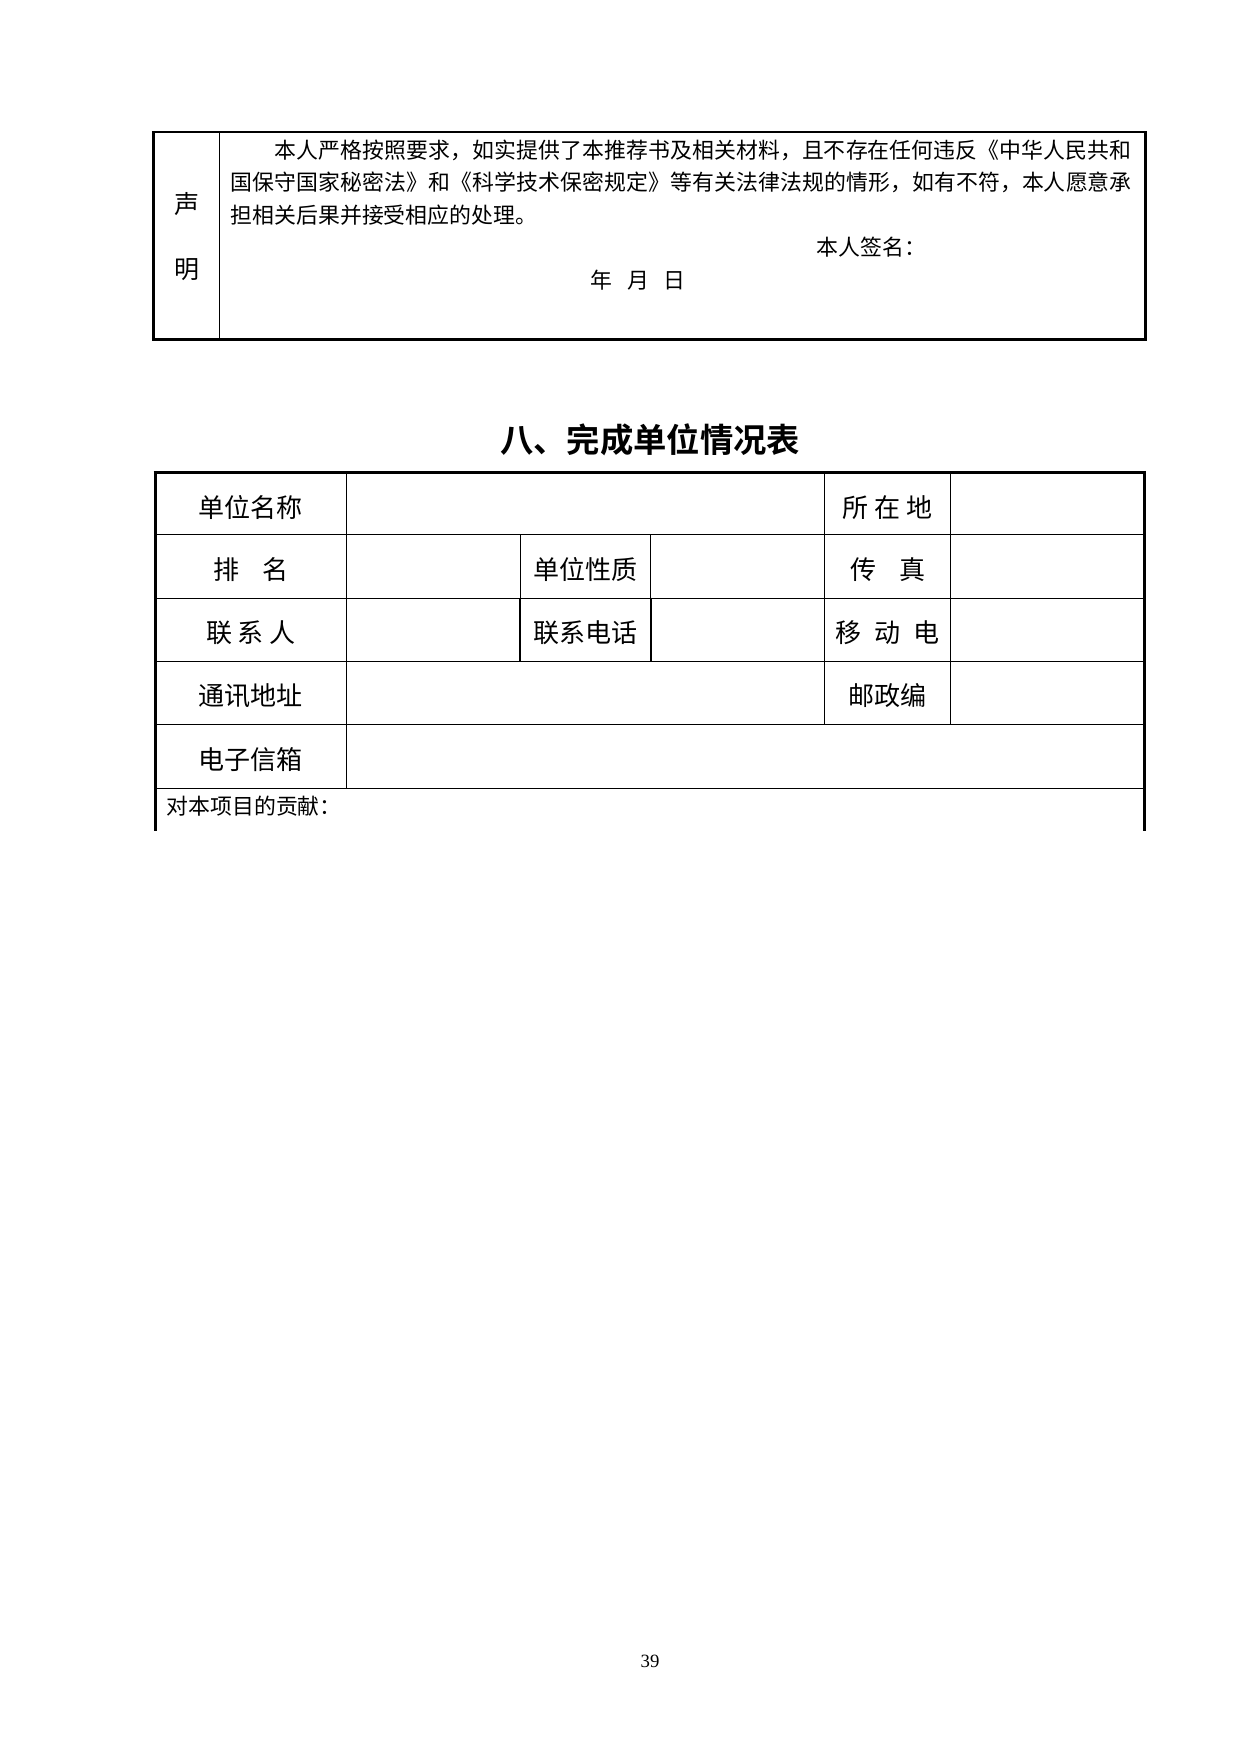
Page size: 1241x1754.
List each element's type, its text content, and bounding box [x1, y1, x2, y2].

table_cell 电子信箱 [157, 725, 346, 787]
table_cell 移动电话 [825, 599, 950, 661]
table_cell 联系电话 [521, 599, 650, 661]
subtitle 八、完成单位情况表 [148, 406, 1152, 471]
table_cell 邮政编码 [825, 662, 950, 724]
table_cell [347, 662, 824, 724]
table_cell [347, 535, 520, 597]
table_cell [951, 535, 1143, 597]
table_cell 通讯地址 [157, 662, 346, 724]
table_cell 声明 [155, 133, 219, 338]
table_cell [951, 662, 1143, 724]
table_cell 对本项目的贡献： [157, 789, 1143, 831]
table_cell 排 名 [157, 535, 346, 597]
table_cell 本人严格按照要求，如实提供了本推荐书及相关材料，且不存在任何违反《中华人民共和国保守国家秘密法》和《科学技术保密规定》等有关法律法规的情形，如有不符，本人愿意承担相关后果并接受相应的处理。 本人签名： 年 月 日 [220, 133, 1144, 338]
table_cell [347, 725, 1143, 787]
table_cell [651, 535, 824, 597]
table_cell 联 系 人 [157, 599, 346, 661]
table_cell [951, 599, 1143, 661]
table_cell 传 真 [825, 535, 950, 597]
table_cell [652, 599, 824, 661]
table_cell 单位性质 [521, 535, 650, 597]
table_header [951, 474, 1143, 534]
table_header [347, 474, 824, 534]
table_header 单位名称 [157, 474, 346, 534]
table_cell [347, 599, 519, 661]
table_header 所 在 地 [825, 474, 950, 534]
